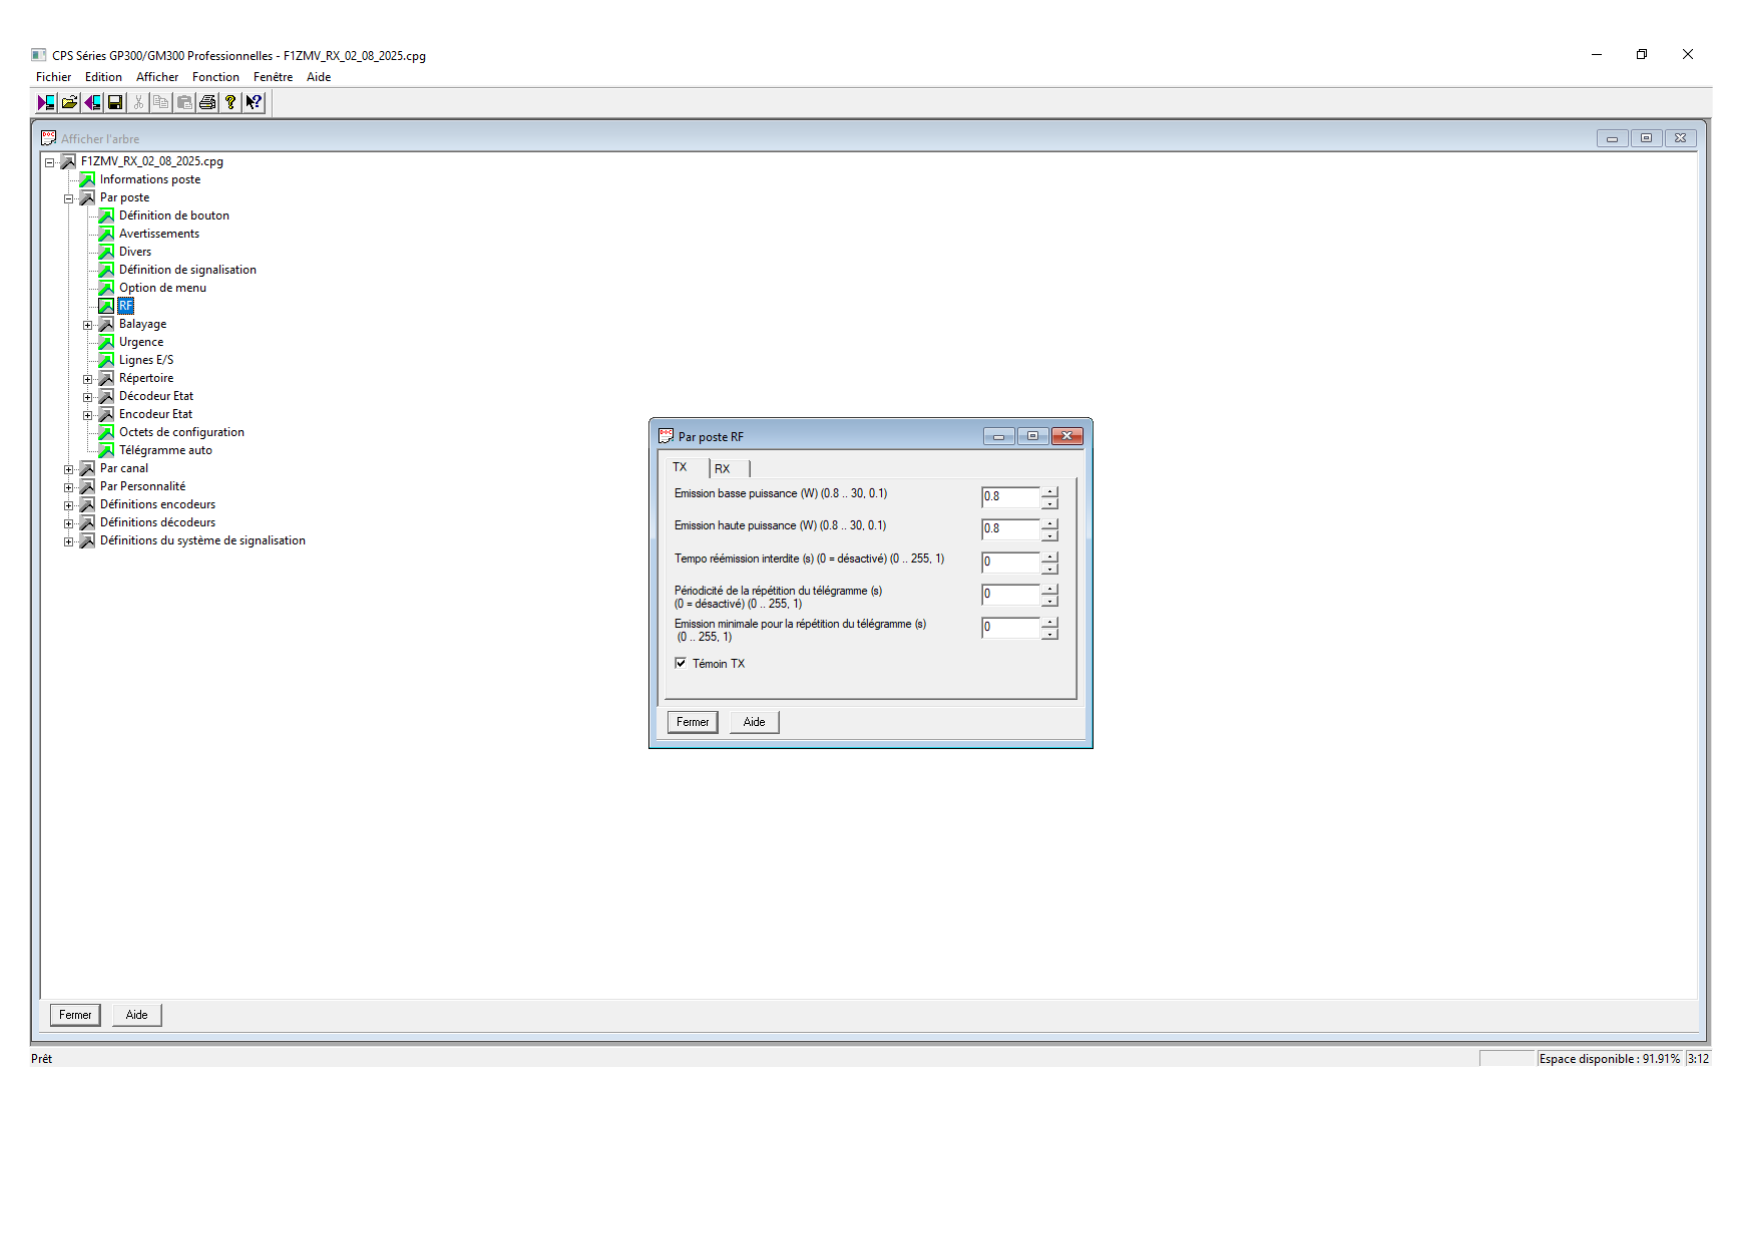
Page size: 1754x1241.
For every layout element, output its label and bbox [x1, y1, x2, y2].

picture [29, 44, 1713, 1067]
